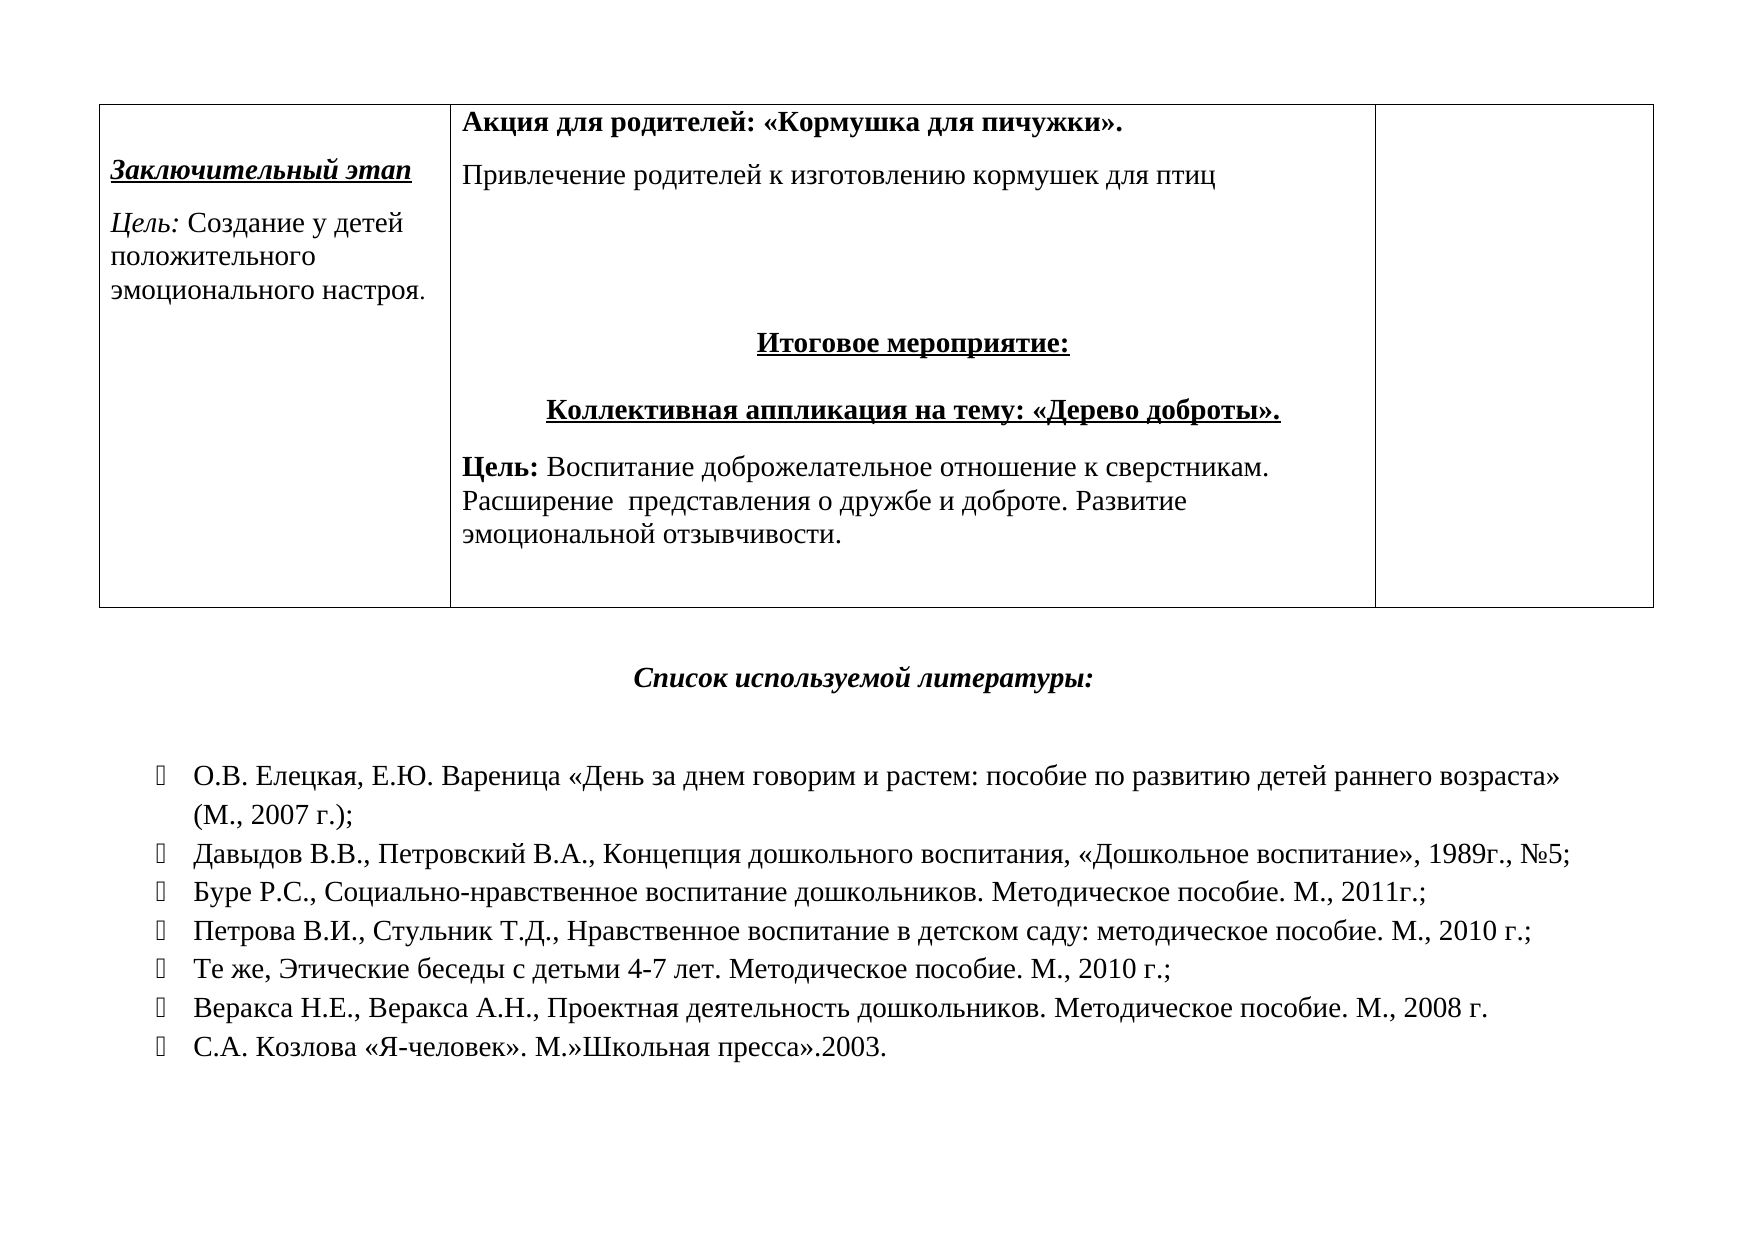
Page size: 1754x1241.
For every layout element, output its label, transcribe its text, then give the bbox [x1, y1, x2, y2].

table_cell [451, 105, 1375, 607]
list О.В. Елецкая, Е.Ю. Вареница «День за днем говорим и растем: пособие по развитию детей раннего возраста» (М., 2007 г.); [156, 758, 1609, 831]
list С.А. Козлова «Я-человек». М.»Школьная пресса».2003. [156, 1029, 1609, 1063]
list Буре Р.С., Социально-нравственное воспитание дошкольников. Методическое пособие. М., 2011г.; [156, 874, 1609, 908]
text Список используемой литературы: [118, 661, 1609, 694]
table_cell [100, 105, 450, 607]
list Давыдов В.В., Петровский В.А., Концепция дошкольного воспитания, «Дошкольное воспитание», 1989г., №5; [156, 836, 1609, 869]
list Петрова В.И., Стульник Т.Д., Нравственное воспитание в детском саду: методическое пособие. М., 2010 г.; [156, 913, 1609, 947]
list Веракса Н.Е., Веракса А.Н., Проектная деятельность дошкольников. Методическое пособие. М., 2008 г. [156, 990, 1609, 1024]
list Те же, Этические беседы с детьми 4-7 лет. Методическое пособие. М., 2010 г.; [156, 952, 1609, 985]
table_cell [1376, 105, 1653, 607]
